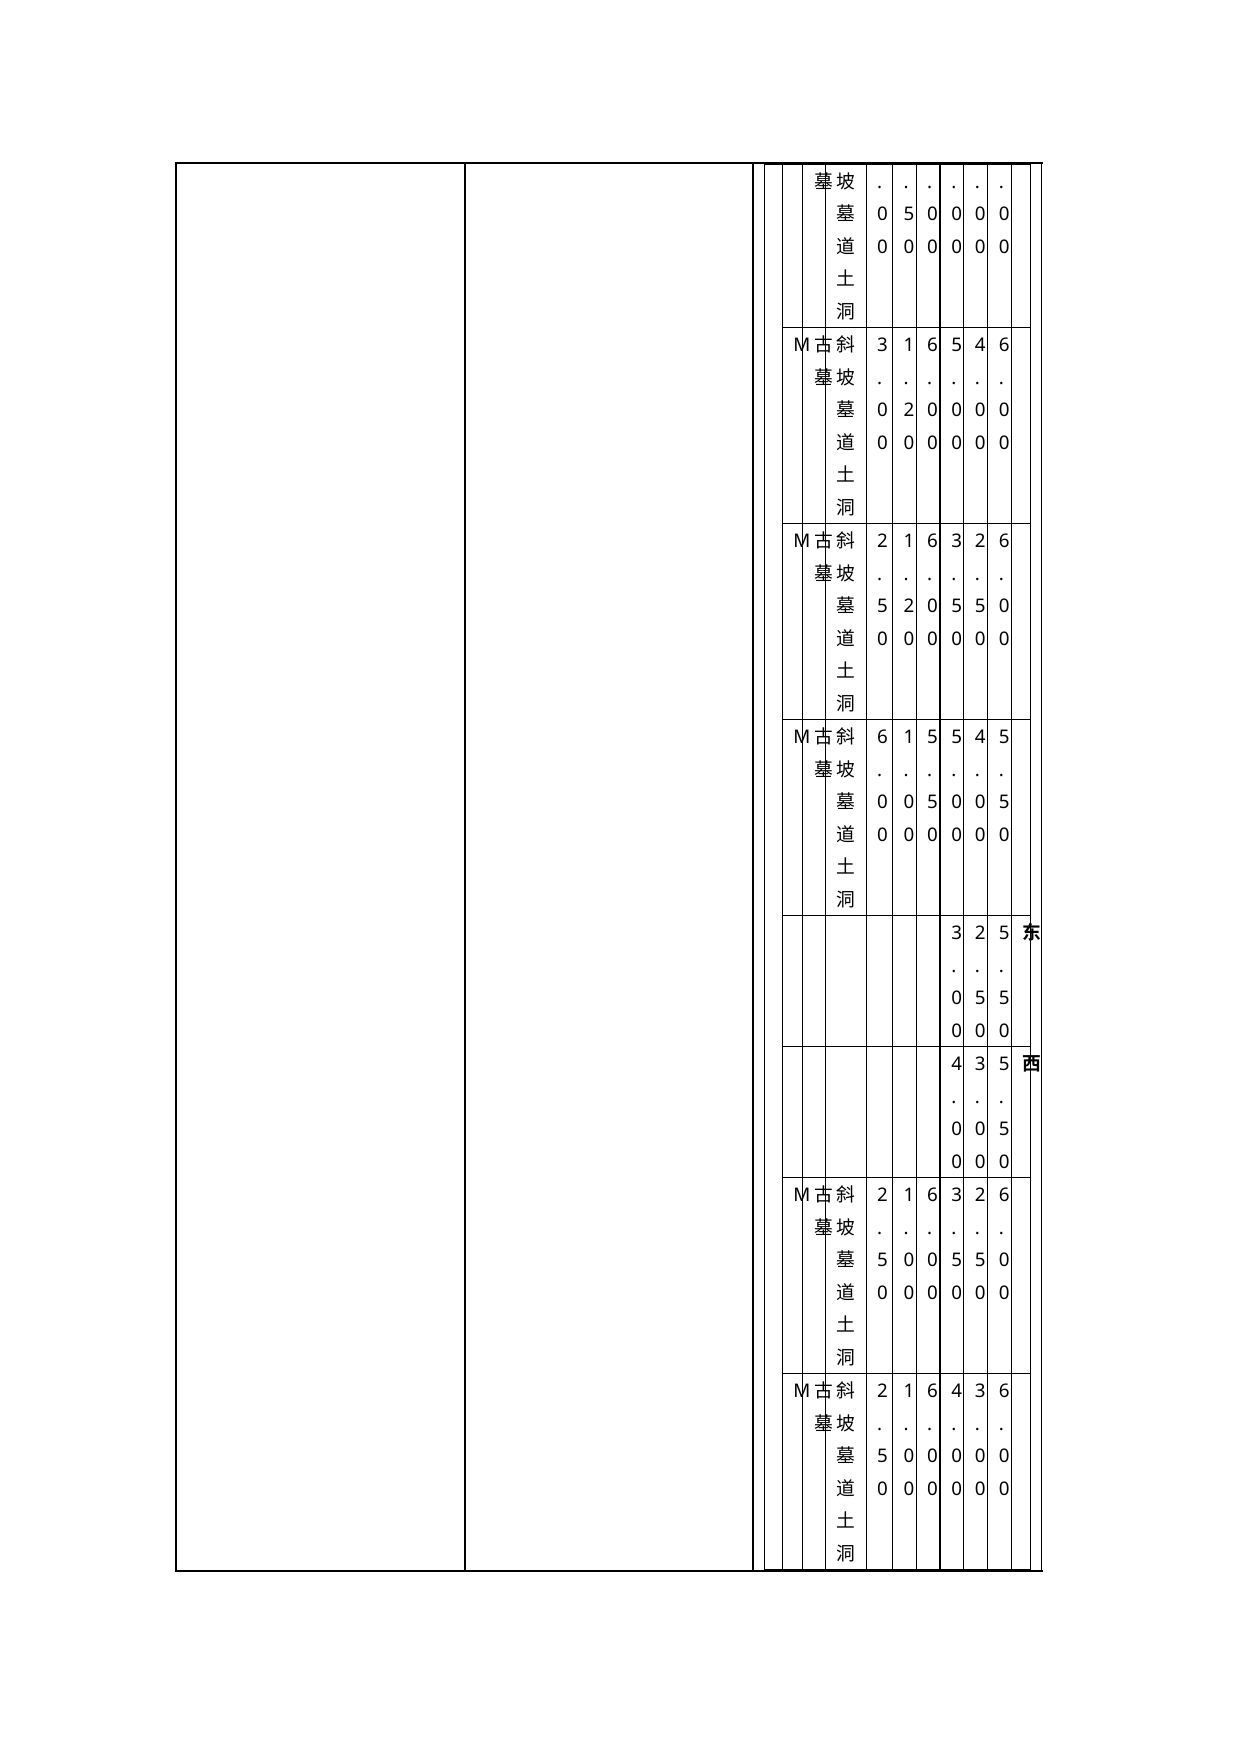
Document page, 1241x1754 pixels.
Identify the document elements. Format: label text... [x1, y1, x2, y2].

table_cell [783, 1374, 802, 1569]
table_cell [964, 1178, 987, 1373]
table_cell [803, 1374, 825, 1569]
table_cell [893, 916, 916, 1046]
table_cell [1012, 328, 1030, 523]
table_cell [988, 720, 1011, 915]
table_cell [893, 720, 916, 915]
table_cell [803, 328, 825, 523]
table_cell [803, 1047, 825, 1177]
table_cell [826, 328, 866, 523]
table_cell [988, 328, 1011, 523]
table_cell [867, 165, 892, 327]
table_cell [917, 1178, 939, 1373]
table_cell [917, 524, 939, 719]
table_cell [893, 524, 916, 719]
table_cell [1012, 1047, 1030, 1177]
table_cell [917, 328, 939, 523]
table_cell [893, 328, 916, 523]
table_cell [941, 165, 963, 327]
table_cell [941, 1047, 963, 1177]
table_cell [783, 165, 802, 327]
table_cell [917, 165, 939, 327]
table_cell [964, 524, 987, 719]
table_cell [917, 720, 939, 915]
table_cell [988, 1374, 1011, 1569]
table_cell [917, 916, 939, 1046]
table_cell [1031, 164, 1041, 1570]
table_cell [754, 164, 764, 1570]
table_cell [893, 1047, 916, 1177]
table_cell [917, 1374, 939, 1569]
table_cell [783, 1178, 802, 1373]
table_cell [941, 328, 963, 523]
table_cell [867, 1178, 892, 1373]
table_cell [783, 720, 802, 915]
table_cell [964, 720, 987, 915]
table_cell [988, 165, 1011, 327]
table_cell [803, 916, 825, 1046]
table_cell [1012, 916, 1030, 1046]
table_cell [964, 1374, 987, 1569]
table_cell [867, 328, 892, 523]
table_cell [964, 916, 987, 1046]
table_cell [826, 1374, 866, 1569]
table_cell [765, 165, 782, 1569]
table_cell [941, 916, 963, 1046]
table_cell [867, 1374, 892, 1569]
table_cell [783, 524, 802, 719]
table_cell [1012, 524, 1030, 719]
table_cell [964, 165, 987, 327]
table_cell [803, 720, 825, 915]
table_cell [803, 524, 825, 719]
table_cell [917, 1047, 939, 1177]
table_cell [941, 524, 963, 719]
table_cell [867, 1047, 892, 1177]
table_cell [826, 1047, 866, 1177]
table_cell [826, 916, 866, 1046]
table_cell [893, 165, 916, 327]
table_cell ★ [466, 164, 752, 1570]
table_cell [941, 1374, 963, 1569]
table_cell [826, 165, 866, 327]
table_cell [941, 720, 963, 915]
table_cell [988, 916, 1011, 1046]
table_cell [826, 1178, 866, 1373]
table_cell [964, 328, 987, 523]
table_cell [893, 1178, 916, 1373]
table_cell [803, 1178, 825, 1373]
table_cell [867, 720, 892, 915]
table_cell [826, 524, 866, 719]
table_cell [1012, 720, 1030, 915]
table_cell [1012, 165, 1030, 327]
table_cell [867, 916, 892, 1046]
table_cell [893, 1374, 916, 1569]
table_cell [803, 165, 825, 327]
table_cell 5 [177, 164, 464, 1570]
table_cell [964, 1047, 987, 1177]
table_cell [867, 524, 892, 719]
table_cell [783, 1047, 802, 1177]
table_cell [988, 524, 1011, 719]
table_cell [988, 1178, 1011, 1373]
table_cell [1012, 1374, 1030, 1569]
table_cell [783, 328, 802, 523]
table_cell [988, 1047, 1011, 1177]
table_cell [826, 720, 866, 915]
table_cell [941, 1178, 963, 1373]
table_cell [1012, 1178, 1030, 1373]
table_cell [783, 916, 802, 1046]
